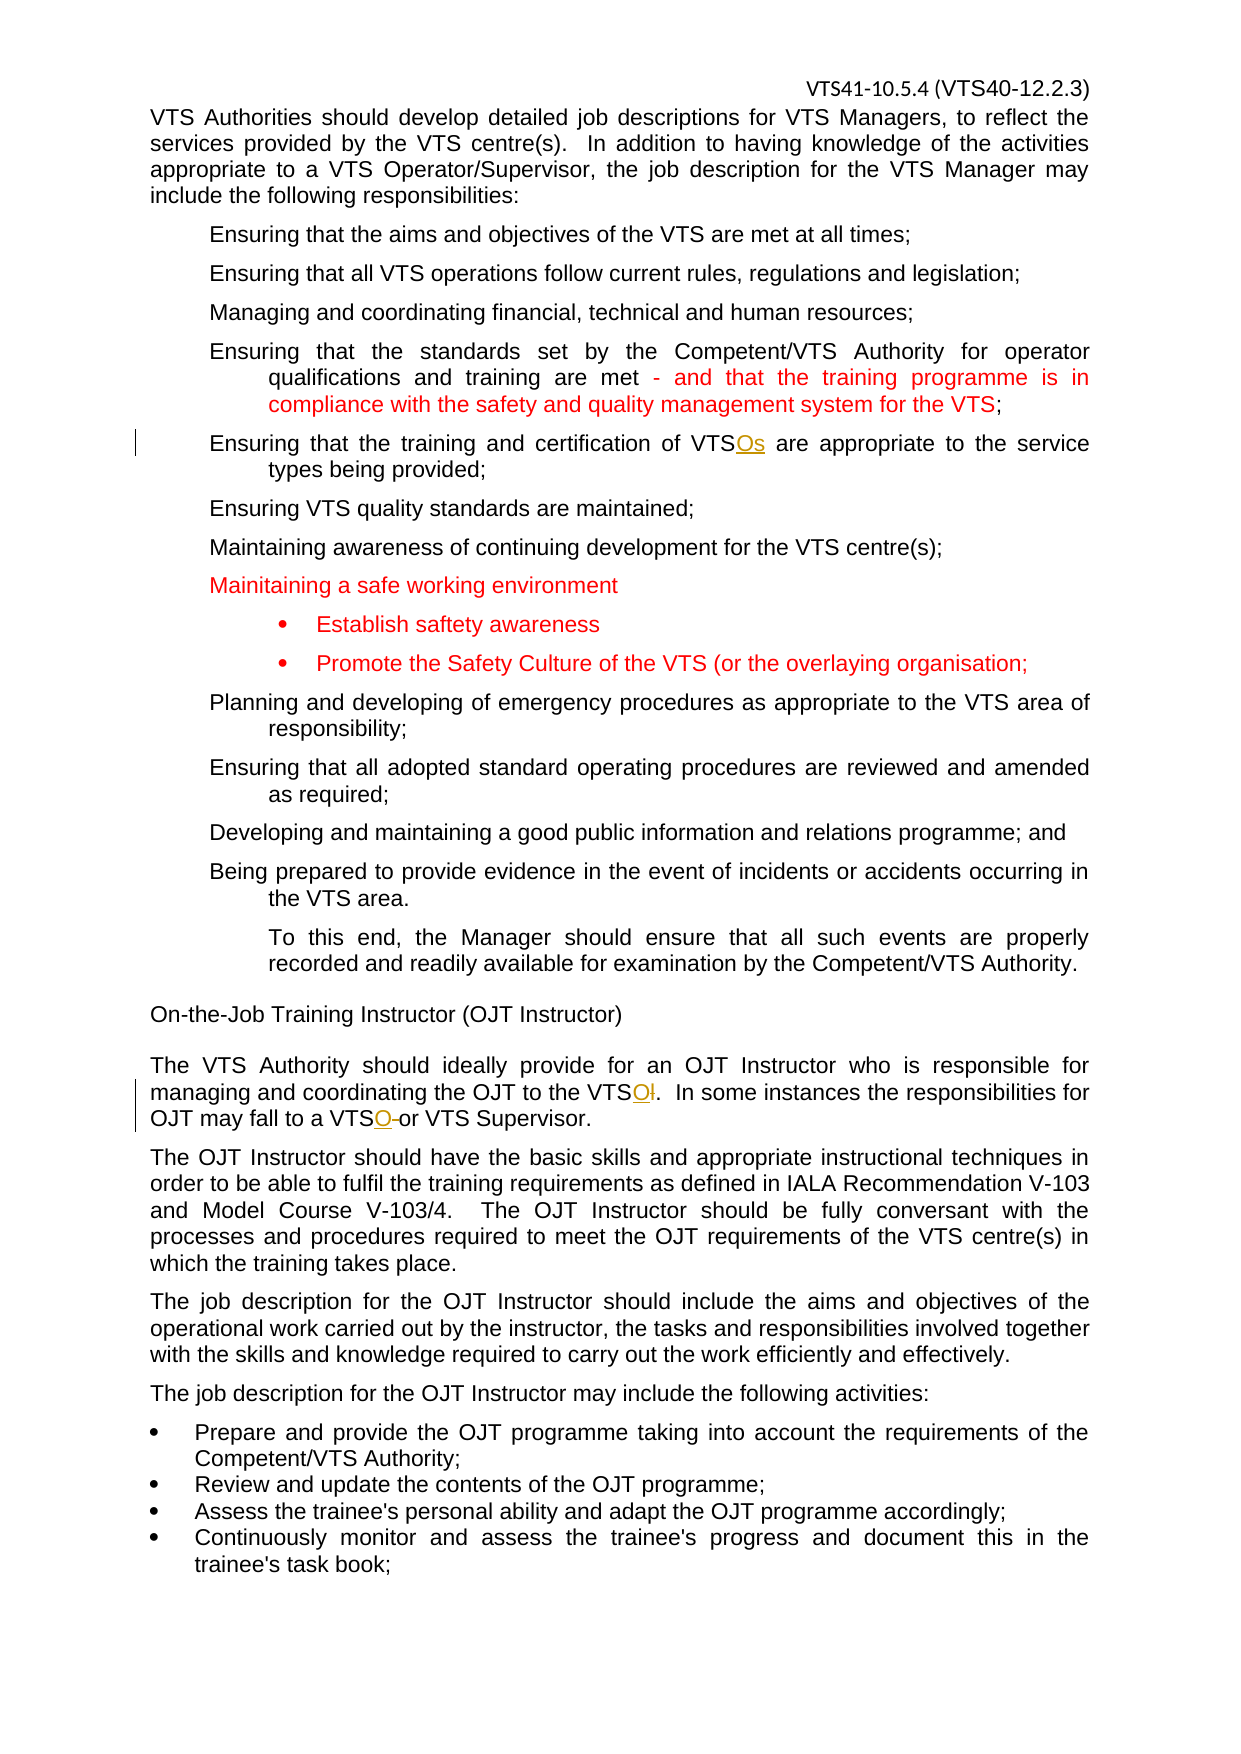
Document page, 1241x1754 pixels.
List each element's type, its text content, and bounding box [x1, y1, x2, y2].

text On-the-Job Training Instructor (OJT Instructor) [150, 1001, 1090, 1027]
text The job description for the OJT Instructor may include the following activities: [150, 1380, 1090, 1406]
text Developing and maintaining a good public information and relations programme; and [209, 819, 1090, 846]
text The VTS Authority should ideally provide for an OJT Instructor who is responsible for managing and coordinating the OJT to the VTS. In some instances the responsibilities for OJT may fall to a VTSor VTS Supervisor. [150, 1052, 1090, 1132]
list Continuously monitor and assess the trainee's progress and document this in the trainee's task book; [150, 1524, 1090, 1577]
list Establish saftety awareness [278, 611, 1090, 638]
text Mainitaining a safe working environment [209, 572, 1090, 599]
list Review and update the contents of the OJT programme; [150, 1471, 1090, 1498]
text Ensuring that the training and certification of VTS are appropriate to the service types being provided; [209, 429, 1090, 482]
text Ensuring that the standards set by the Competent/VTS Authority for operator qualifications and training are met - and that the training programme is in compliance with the safety and quality management system for the VTS; [209, 338, 1090, 417]
text Planning and developing of emergency procedures as appropriate to the VTS area of responsibility; [209, 689, 1090, 742]
text Being prepared to provide evidence in the event of incidents or accidents occurring in the VTS area. [209, 858, 1090, 911]
list Prepare and provide the OJT programme taking into account the requirements of the Competent/VTS Authority; [150, 1419, 1090, 1471]
text Maintaining awareness of continuing development for the VTS centre(s); [209, 533, 1090, 560]
text Ensuring VTS quality standards are maintained; [209, 495, 1090, 521]
text To this end, the Manager should ensure that all such events are properly recorded and readily available for examination by the Competent/VTS Authority. [268, 923, 1090, 976]
list Assess the trainee's personal ability and adapt the OJT programme accordingly; [150, 1498, 1090, 1524]
text Managing and coordinating financial, technical and human resources; [209, 299, 1090, 325]
text The job description for the OJT Instructor should include the aims and objectives of the operational work carried out by the instructor, the tasks and responsibilities involved together with the skills and knowledge required to carry out the work efficiently and effectively. [150, 1288, 1090, 1367]
text Ensuring that all adopted standard operating procedures are reviewed and amended as required; [209, 754, 1090, 807]
text Ensuring that the aims and objectives of the VTS are met at all times; [209, 221, 1090, 248]
list Promote the Safety Culture of the VTS (or the overlaying organisation; [278, 650, 1090, 676]
text The OJT Instructor should have the basic skills and appropriate instructional techniques in order to be able to fulfil the training requirements as defined in IALA Recommendation V-103 and Model Course V-103/4. The OJT Instructor should be fully conversant with the processes and procedures required to meet the OJT requirements of the VTS centre(s) in which the training takes place. [150, 1144, 1090, 1276]
text Ensuring that all VTS operations follow current rules, regulations and legislation; [209, 260, 1090, 287]
text VTS Authorities should develop detailed job descriptions for VTS Managers, to reflect the services provided by the VTS centre(s). In addition to having knowledge of the activities appropriate to a VTS Operator/Supervisor, the job description for the VTS Manager may include the following responsibilities: [150, 103, 1090, 209]
